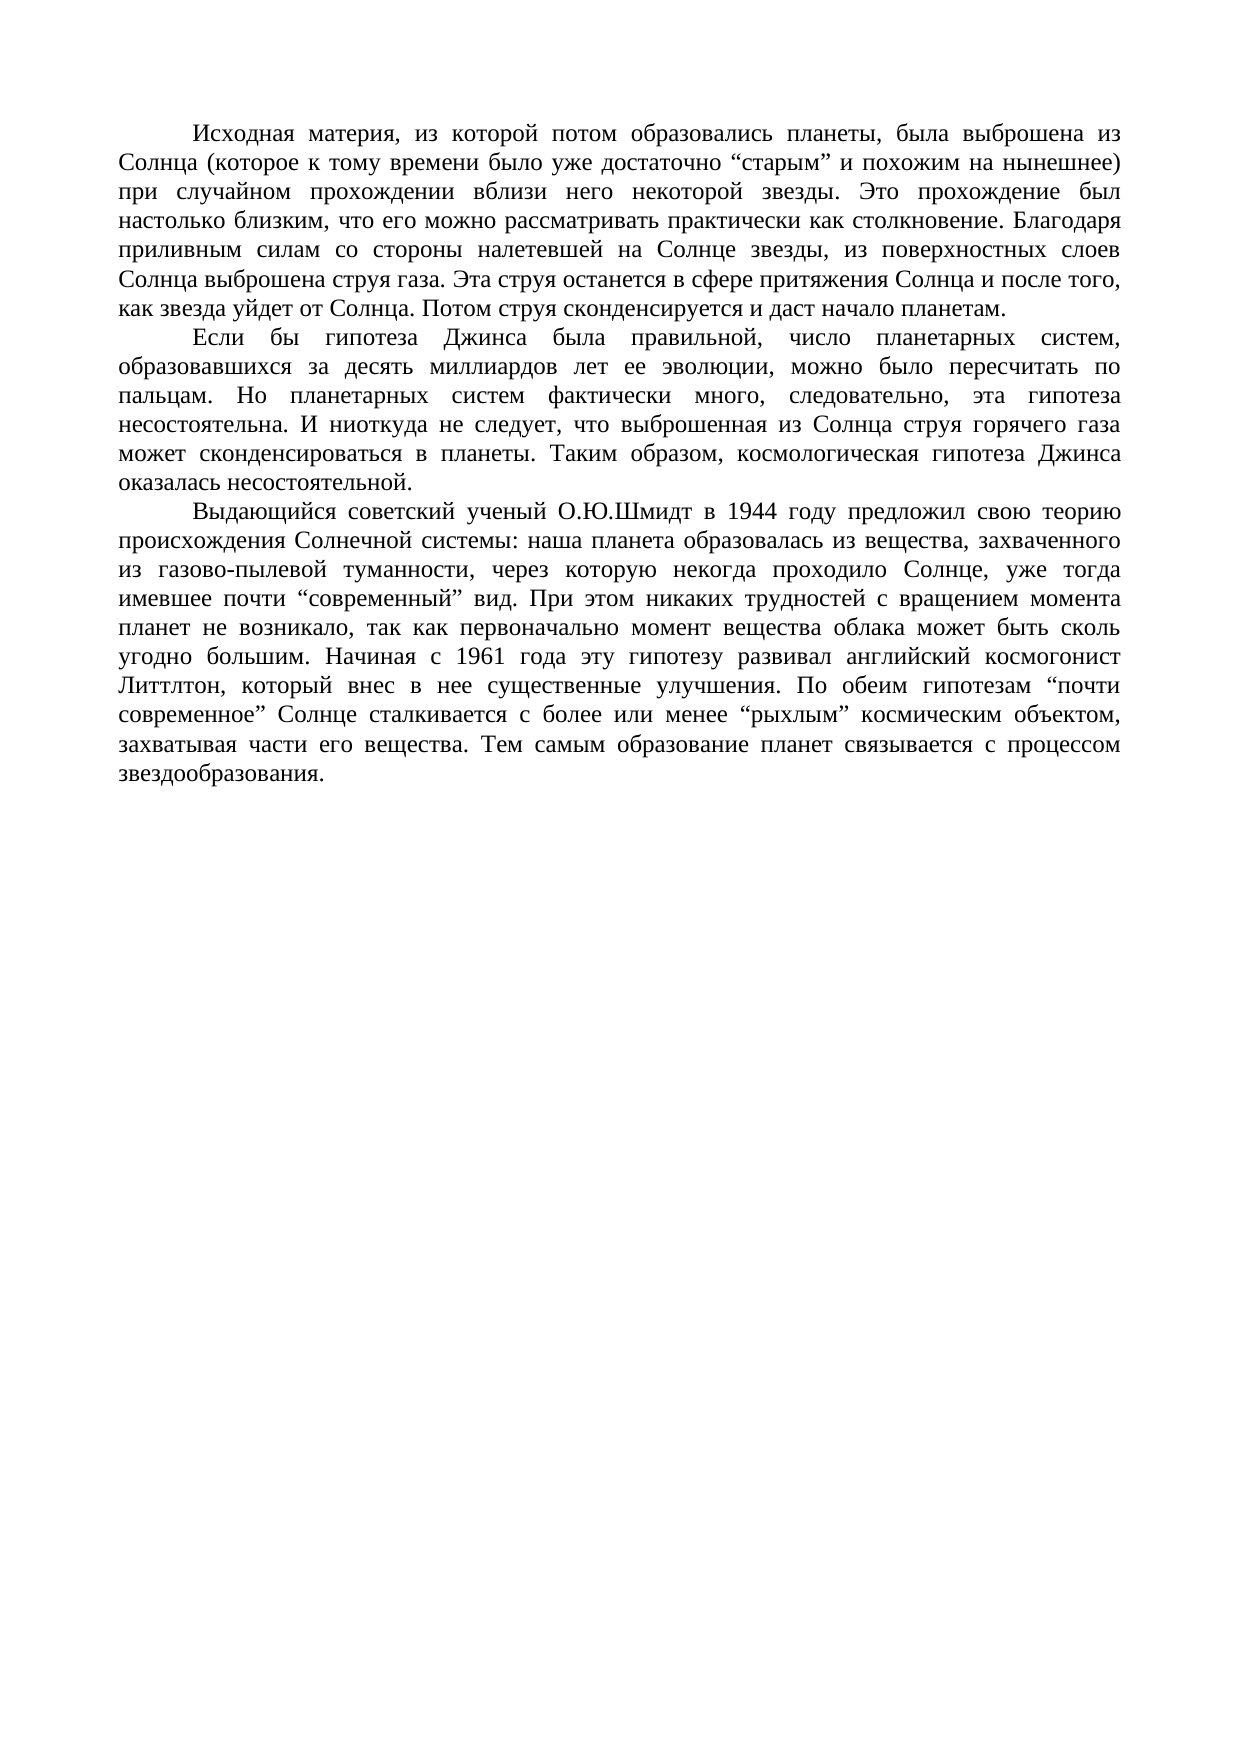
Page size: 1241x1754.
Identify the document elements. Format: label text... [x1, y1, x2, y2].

text Если бы гипотеза Джинса была правильной, число планетарных систем, образовавшихся за десять миллиардов лет ее эволюции, можно было пересчитать по пальцам. Но планетарных систем фактически много, следовательно, эта гипотеза несостоятельна. И ниоткуда не следует, что выброшенная из Солнца струя горячего газа может сконденсироваться в планеты. Таким образом, космологическая гипотеза Джинса оказалась несостоятельной. [118, 322, 1122, 496]
text Исходная материя, из которой потом образовались планеты, была выброшена из Солнца (которое к тому времени было уже достаточно “старым” и похожим на нынешнее) при случайном прохождении вблизи него некоторой звезды. Это прохождение был настолько близким, что его можно рассматривать практически как столкновение. Благодаря приливным силам со стороны налетевшей на Солнце звезды, из поверхностных слоев Солнца выброшена струя газа. Эта струя останется в сфере притяжения Солнца и после того, как звезда уйдет от Солнца. Потом струя сконденсируется и даст начало планетам. [118, 118, 1122, 322]
text Выдающийся советский ученый О.Ю.Шмидт в 1944 году предложил свою теорию происхождения Солнечной системы: наша планета образовалась из вещества, захваченного из газово-пылевой туманности, через которую некогда проходило Солнце, уже тогда имевшее почти “современный” вид. При этом никаких трудностей с вращением момента планет не возникало, так как первоначально момент вещества облака может быть сколь угодно большим. Начиная с 1961 года эту гипотезу развивал английский космогонист Литтлтон, который внес в нее существенные улучшения. По обеим гипотезам “почти современное” Солнце сталкивается с более или менее “рыхлым” космическим объектом, захватывая части его вещества. Тем самым образование планет связывается с процессом звездообразования. [118, 496, 1122, 787]
